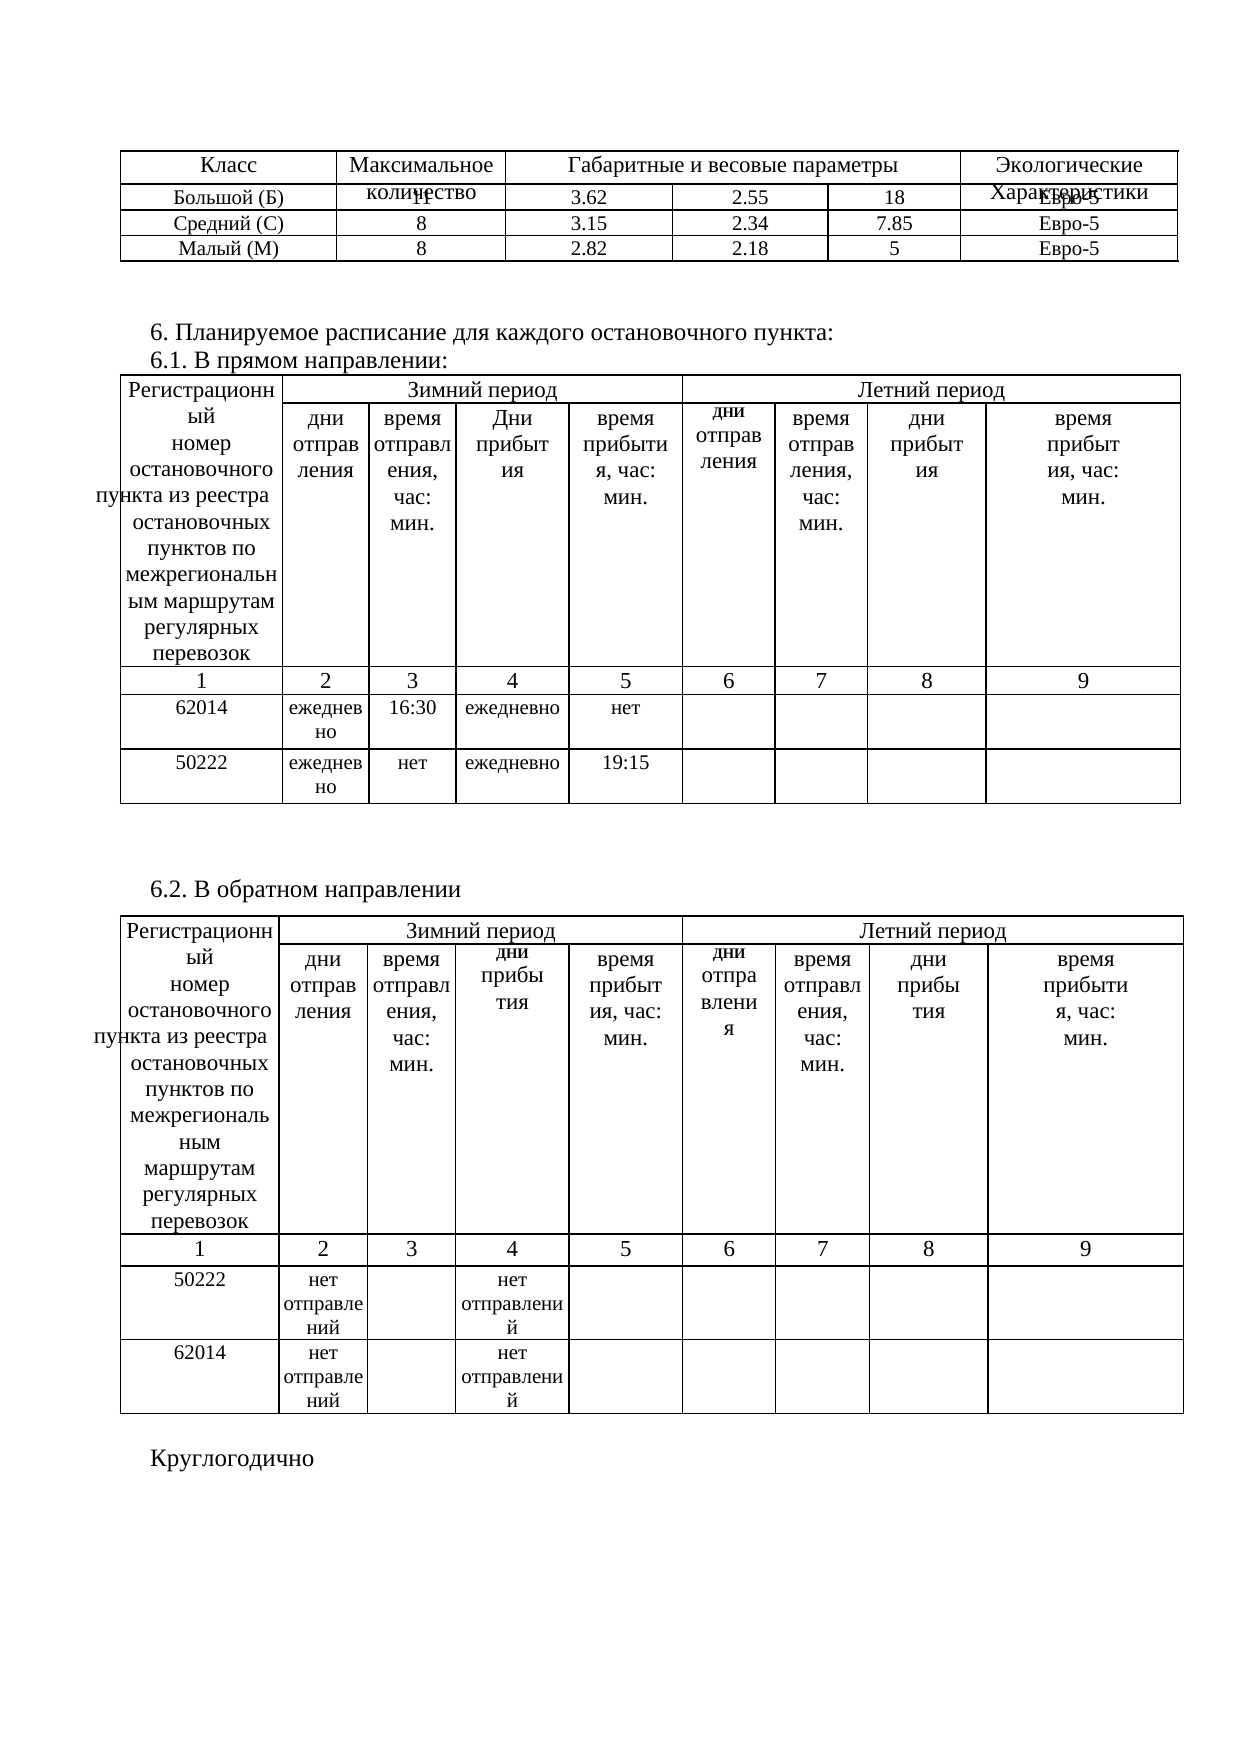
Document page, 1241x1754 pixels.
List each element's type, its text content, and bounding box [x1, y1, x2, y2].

table_cell 50222 [121, 750, 282, 802]
table_cell [776, 695, 867, 748]
table_cell 2.82 [506, 236, 672, 260]
table_cell время отправл ения, час: мин. [776, 945, 869, 1233]
table_cell 3 [368, 1235, 455, 1265]
table_cell [868, 695, 985, 748]
table_cell 2.18 [673, 236, 827, 260]
table_cell дни прибыт ия [868, 404, 985, 666]
table_cell [776, 1340, 869, 1412]
table_cell дни отправ ления [283, 404, 368, 666]
table_cell время прибыти я, час: мин. [570, 404, 682, 666]
table_cell [987, 695, 1180, 748]
table_cell время прибыт ия, час: мин. [570, 945, 682, 1233]
table_cell 2.55 [673, 185, 827, 209]
table_cell Средний (С) [121, 211, 336, 234]
table_cell 5 [570, 1235, 682, 1265]
text 6.1. В прямом направлении: [150, 346, 1090, 374]
table_cell [868, 750, 985, 802]
table_cell дни прибы тия [870, 945, 987, 1233]
table_cell 50222 [121, 1267, 278, 1339]
table_cell время отправл ения, час: мин. [370, 404, 455, 666]
table_header Класс [121, 152, 336, 183]
table_cell время прибыт ия, час: мин. [987, 404, 1180, 666]
table_cell 62014 [121, 1340, 278, 1412]
table_cell 16:30 [370, 695, 455, 748]
text Круглогодично [150, 1443, 1090, 1472]
table_header Экологические Характеристики [961, 152, 1177, 183]
table_cell 6 [683, 1235, 775, 1265]
table_cell 6 [683, 667, 774, 694]
table_cell время отправ ления, час: мин. [776, 404, 867, 666]
table_cell 62014 [121, 695, 282, 748]
table_cell время отправл ения, час: мин. [368, 945, 455, 1233]
table_cell [683, 1267, 775, 1339]
table_cell ежедневно [283, 750, 368, 802]
table_header Регистрационный номер остановочного пункта из реестра остановочных пунктов по межрегиональным маршрутам регулярных перевозок [121, 917, 278, 1233]
table_cell 3.15 [506, 211, 672, 234]
table_cell 1 [121, 1235, 278, 1265]
table_cell нет [370, 750, 455, 802]
table_cell 1 [121, 667, 282, 694]
table_cell ежедневно [457, 750, 568, 802]
table_cell ДНИ отпра влени я [683, 945, 775, 1233]
text 6.2. В обратном направлении [150, 874, 1090, 903]
table_cell 18 [829, 185, 960, 209]
table_cell [683, 750, 774, 802]
table_cell [989, 1267, 1183, 1339]
table_cell 3 [370, 667, 455, 694]
text 6. Планируемое расписание для каждого остановочного пункта: [150, 317, 1090, 346]
table_cell Евро-5 [961, 211, 1177, 234]
table_cell 5 [570, 667, 682, 694]
table_cell Дни прибыт ия [457, 404, 568, 666]
table_cell нет отправлений [456, 1340, 568, 1412]
table_header Регистрационный номер остановочного пункта из реестра остановочных пунктов по межрегиональным маршрутам регулярных перевозок [121, 376, 282, 666]
table_cell 7.85 [829, 211, 960, 234]
table_header Габаритные и весовые параметры [506, 152, 960, 183]
table_header Зимний период [280, 917, 682, 943]
table_cell дни отправ ления [280, 945, 367, 1233]
table_header Летний период [683, 917, 1183, 943]
table_cell 8 [337, 211, 505, 234]
table_cell нет отправлений [280, 1340, 367, 1412]
table_cell 9 [989, 1235, 1183, 1265]
table_cell [776, 750, 867, 802]
table_cell [987, 750, 1180, 802]
table_cell ежедневно [283, 695, 368, 748]
table_cell ежедневно [457, 695, 568, 748]
table_cell 2 [283, 667, 368, 694]
table_cell нет отправлений [280, 1267, 367, 1339]
table_cell [368, 1267, 455, 1339]
table_cell 7 [776, 667, 867, 694]
table_cell 4 [457, 667, 568, 694]
table_cell 7 [776, 1235, 869, 1265]
table_cell ДНИ прибы тия [456, 945, 568, 1233]
table_cell время прибыти я, час: мин. [989, 945, 1183, 1233]
table_cell 4 [456, 1235, 568, 1265]
table_cell 8 [337, 236, 505, 260]
table_header Летний период [683, 376, 1180, 402]
table_cell нет отправлений [456, 1267, 568, 1339]
table_cell Малый (М) [121, 236, 336, 260]
table_cell Евро-5 [961, 236, 1177, 260]
table_header Зимний период [283, 376, 682, 402]
table_cell [683, 695, 774, 748]
table_cell [570, 1340, 682, 1412]
table_cell [368, 1340, 455, 1412]
table_cell нет [570, 695, 682, 748]
table_cell 9 [987, 667, 1180, 694]
table_cell 2.34 [673, 211, 827, 234]
table_cell 8 [868, 667, 985, 694]
table_cell ДНИ отправ ления [683, 404, 774, 666]
table_cell 8 [870, 1235, 987, 1265]
table_cell 19:15 [570, 750, 682, 802]
table_cell 5 [829, 236, 960, 260]
table_header Максимальное количество [337, 152, 505, 183]
table_cell [870, 1267, 987, 1339]
table_cell Евро-5 [961, 185, 1177, 209]
table_cell 2 [280, 1235, 367, 1265]
table_cell Большой (Б) [121, 185, 336, 209]
table_cell [776, 1267, 869, 1339]
table_cell [683, 1340, 775, 1412]
table_cell [570, 1267, 682, 1339]
table_cell [989, 1340, 1183, 1412]
table_cell 11 [337, 185, 505, 209]
table_cell 3.62 [506, 185, 672, 209]
table_cell [870, 1340, 987, 1412]
